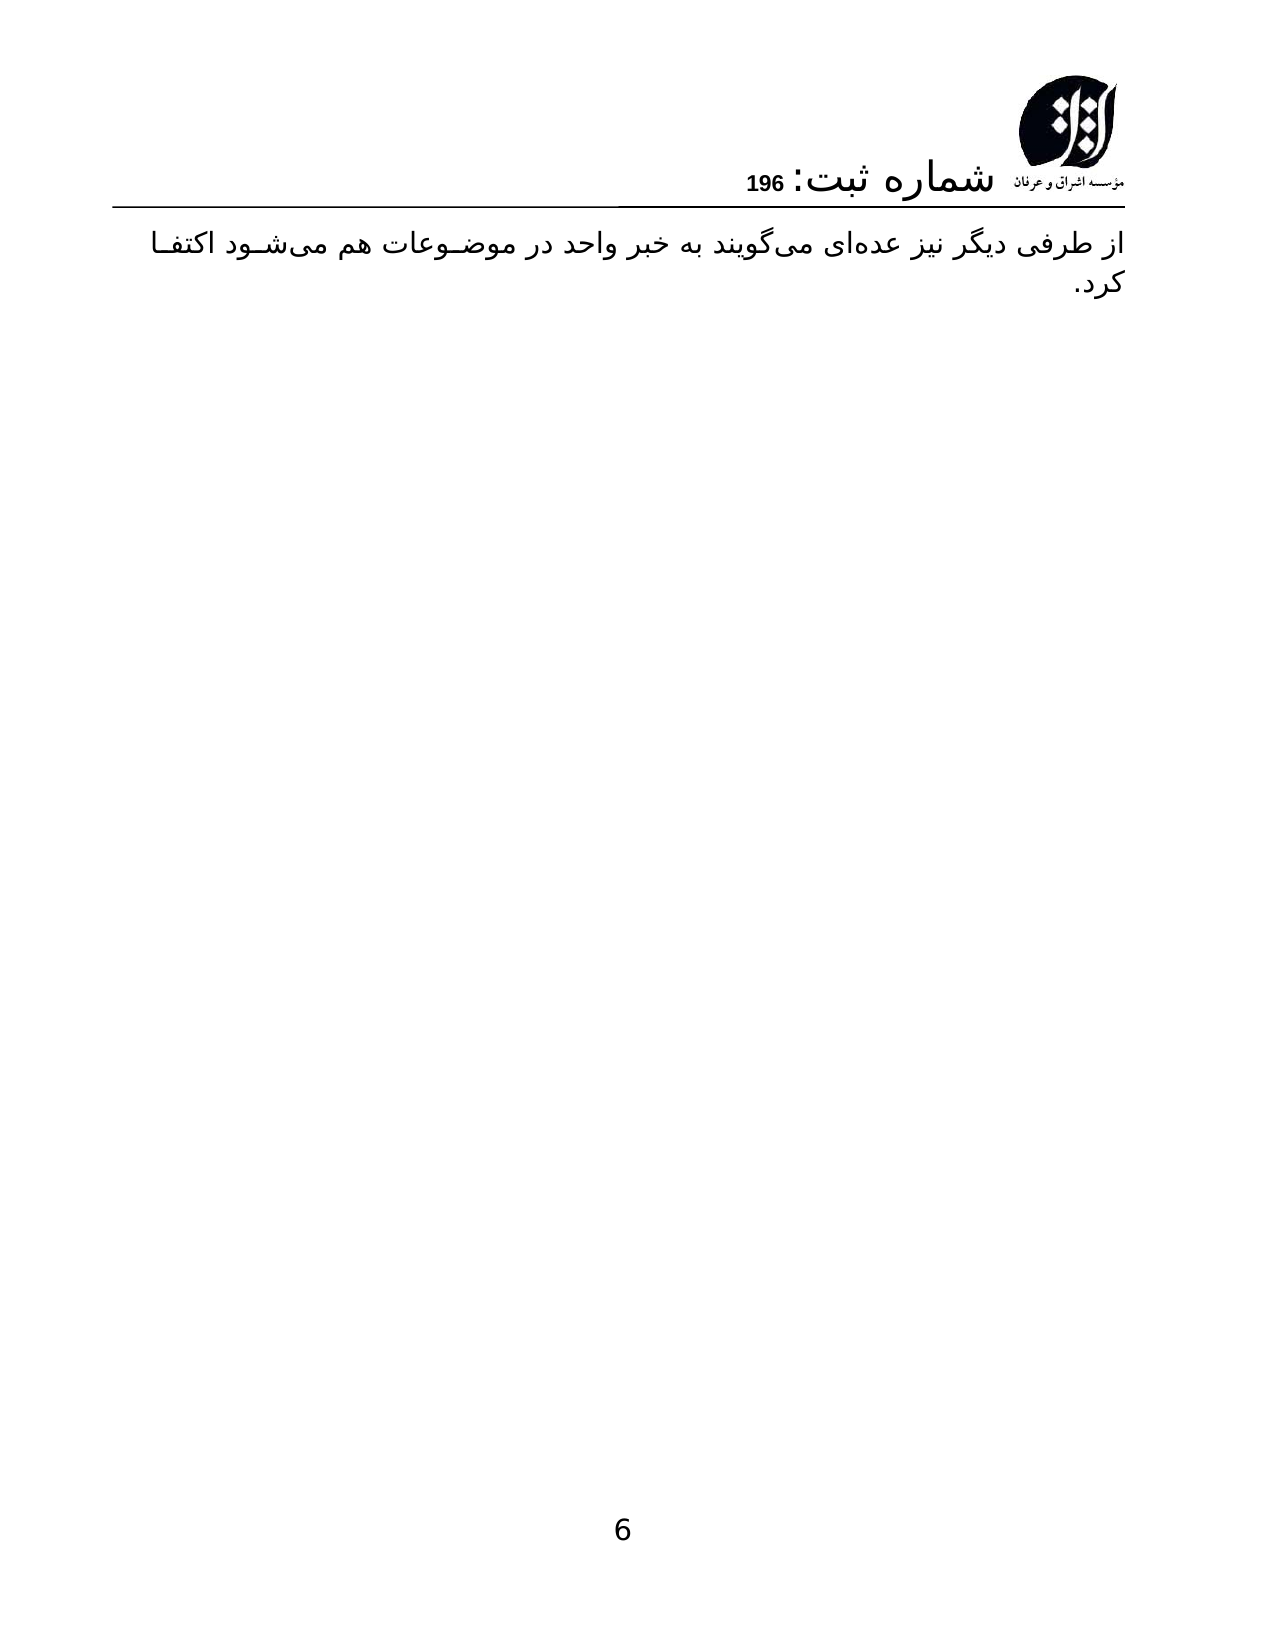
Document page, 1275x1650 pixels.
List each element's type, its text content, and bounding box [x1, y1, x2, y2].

text از طرفی دیگر نیز عده‌ای می‌گویند به خبر واحد در موضوعات هم می‌شود اکتفا کرد. [150, 226, 1125, 299]
picture [1010, 75, 1125, 192]
